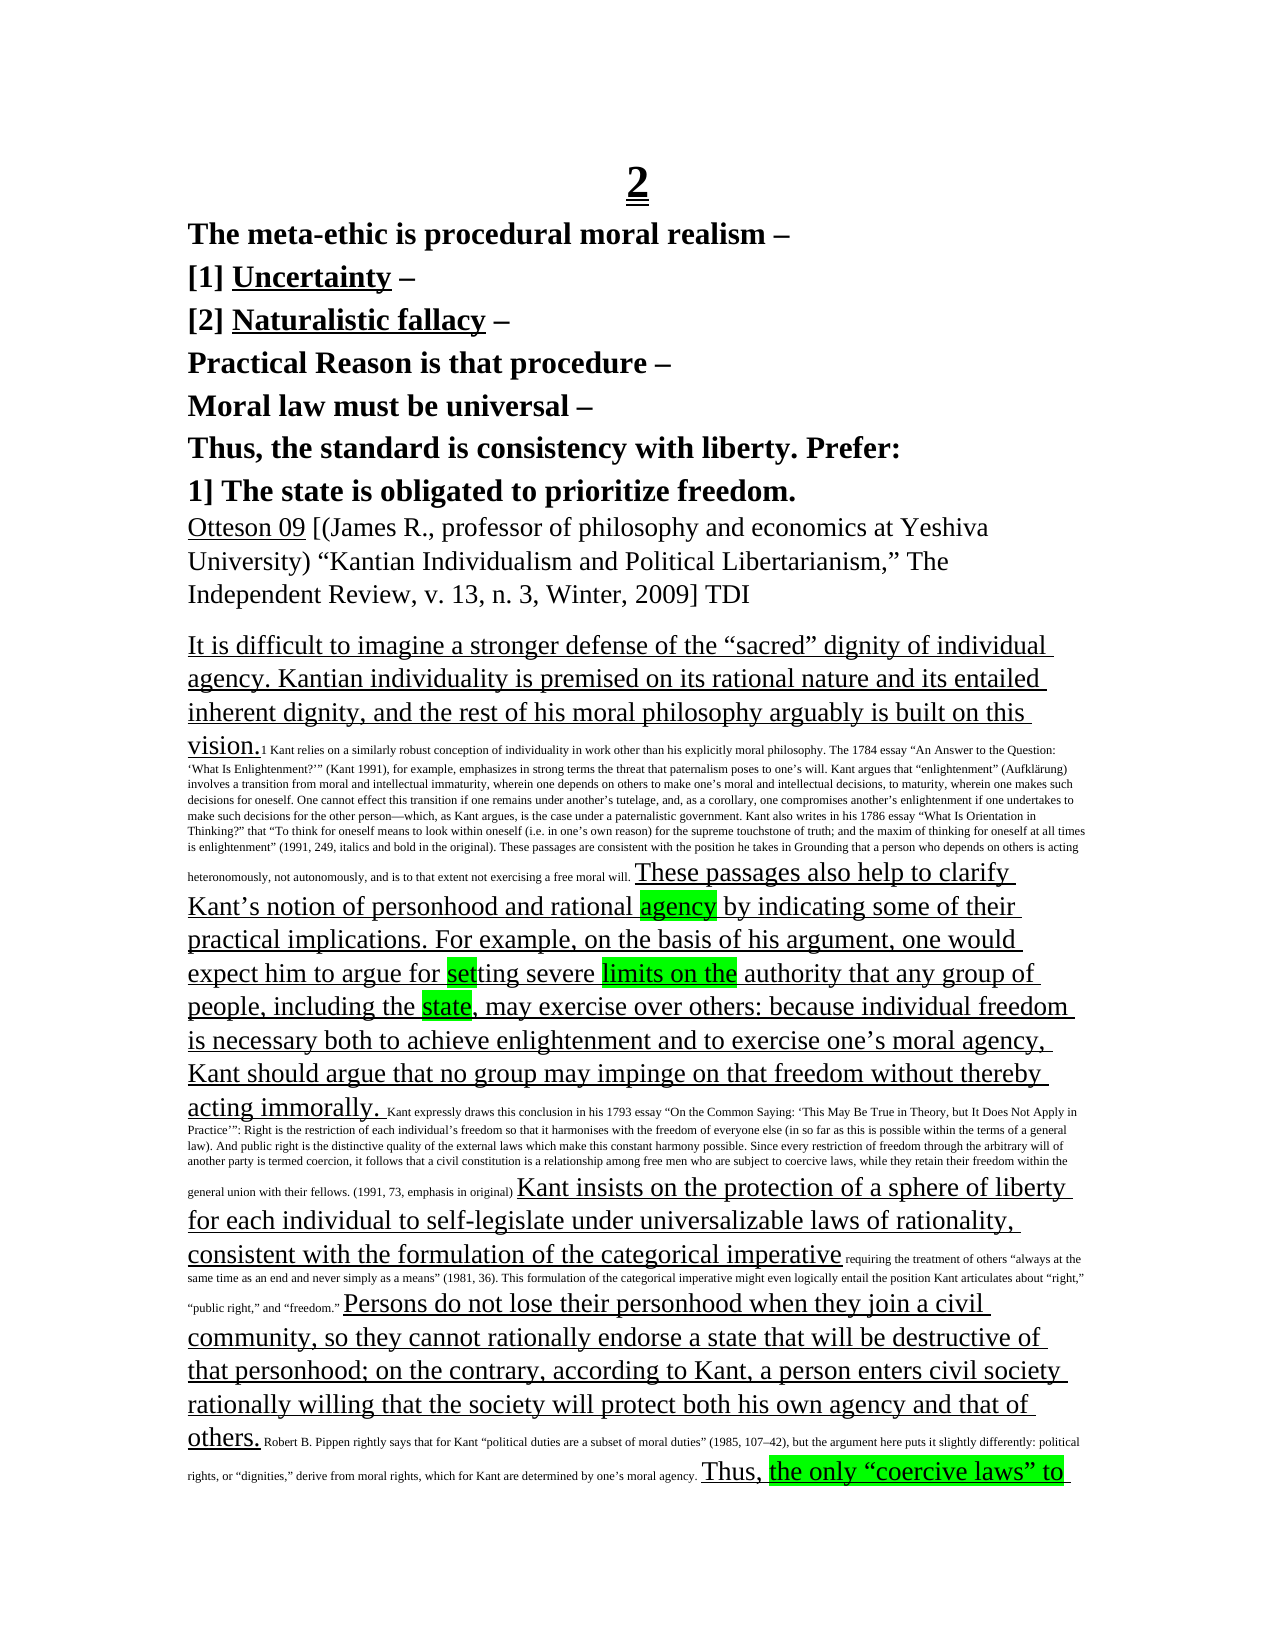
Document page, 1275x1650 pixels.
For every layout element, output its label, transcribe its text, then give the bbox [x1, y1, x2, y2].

subtitle Practical Reason is that procedure – [187, 344, 1087, 380]
subtitle 2 [187, 154, 1087, 207]
subtitle [2] Naturalistic fallacy – [187, 301, 1087, 337]
subtitle The meta-ethic is procedural moral realism – [187, 215, 1087, 251]
subtitle [1] Uncertainty – [187, 258, 1087, 294]
subtitle Moral law must be universal – [187, 387, 1087, 423]
subtitle 1] The state is obligated to prioritize freedom. [187, 473, 1087, 509]
subtitle Thus, the standard is consistency with liberty. Prefer: [187, 430, 1087, 466]
text Otteson 09 [(James R., professor of philosophy and economics at Yeshiva University) “Kantian Individualism and Political Libertarianism,” The Independent Review, v. 13, n. 3, Winter, 2009] TDI [187, 511, 1087, 610]
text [187, 629, 1087, 1486]
